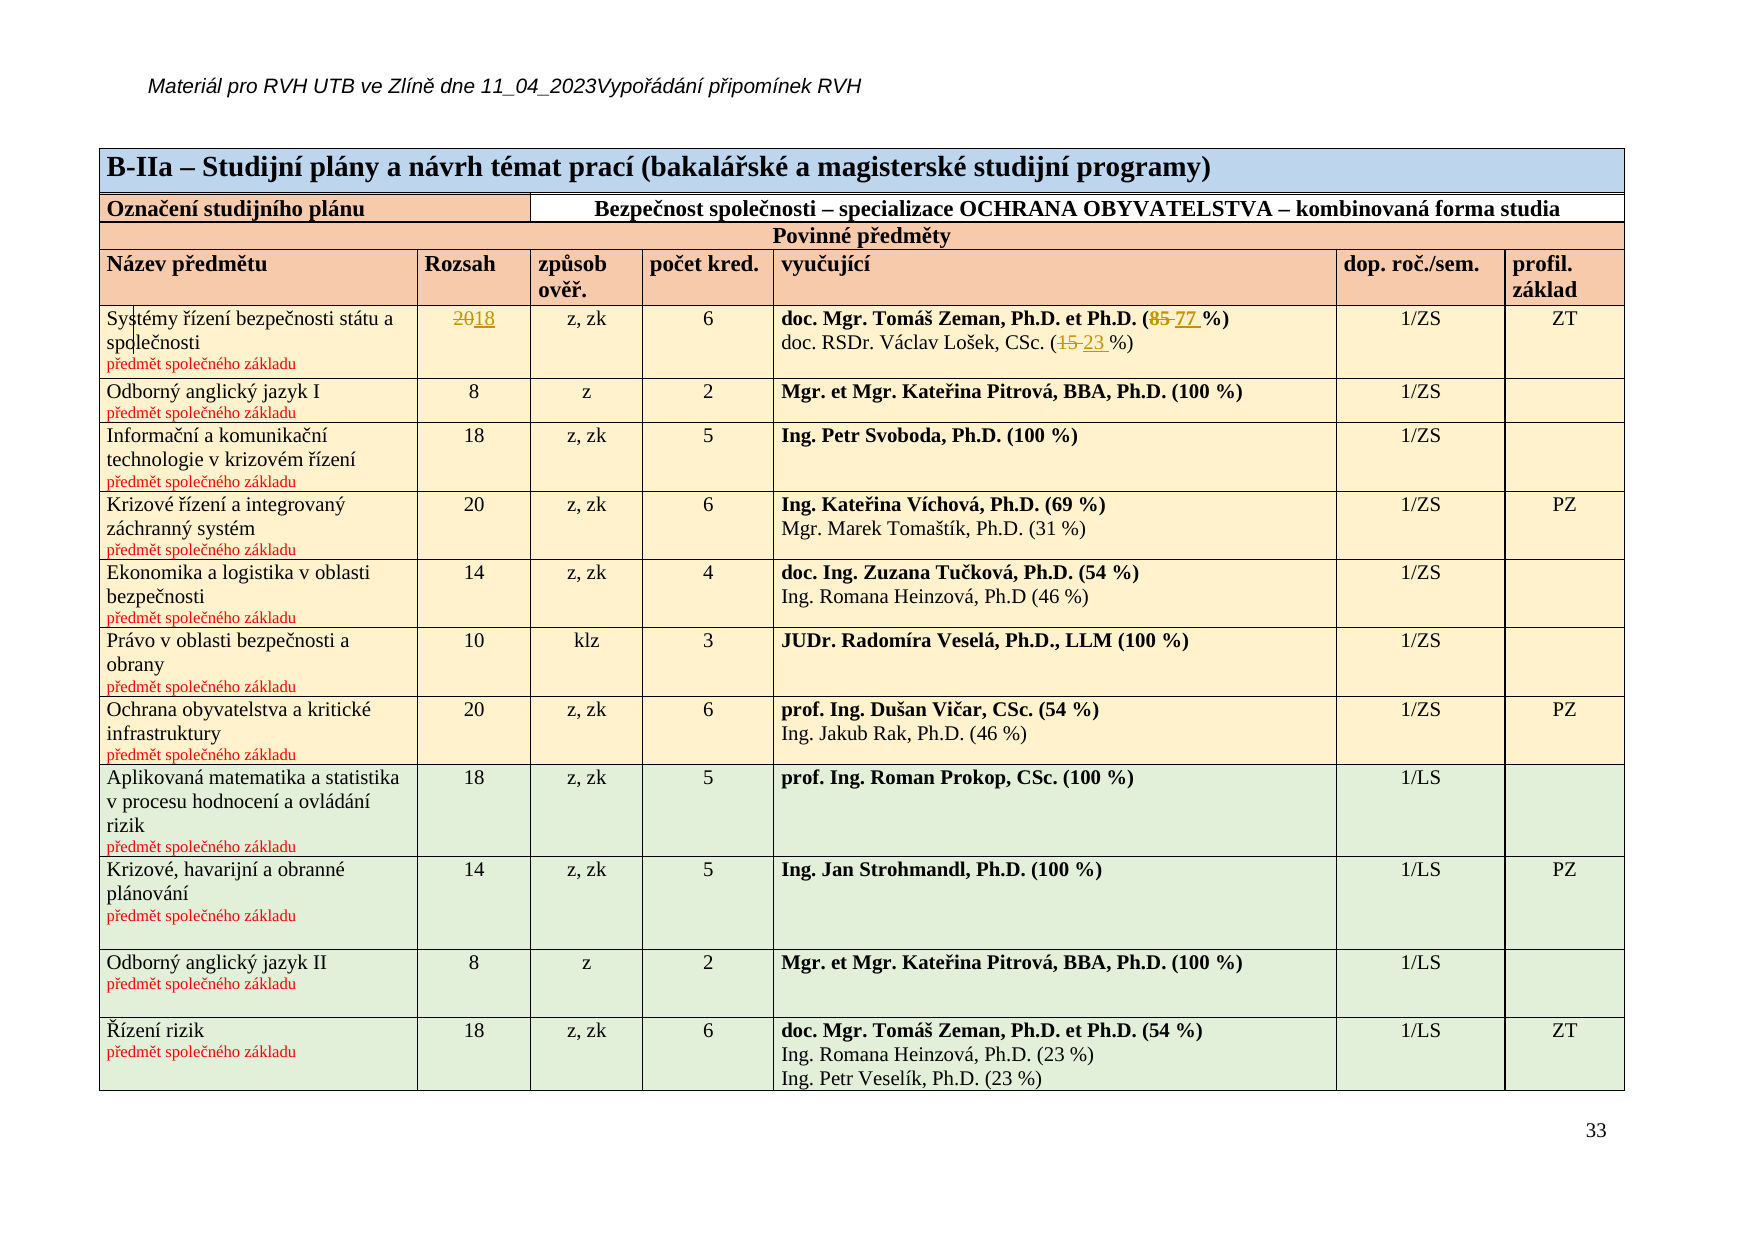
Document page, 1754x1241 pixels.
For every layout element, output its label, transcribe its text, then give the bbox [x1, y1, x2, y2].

table_cell Systémy řízení bezpečnosti státu a společnosti předmět společného základu [100, 306, 417, 378]
table_cell Právo v oblasti bezpečnosti a obrany předmět společného základu [100, 628, 417, 696]
table_cell 1/LS [1337, 765, 1504, 856]
table_cell Krizové řízení a integrovaný záchranný systém předmět společného základu [100, 492, 417, 559]
table_cell 14 [418, 857, 530, 949]
table_cell Aplikovaná matematika a statistika v procesu hodnocení a ovládání rizik předmět společného základu [100, 765, 417, 856]
table_cell vyučující [774, 250, 1336, 305]
table_cell počet kred. [643, 250, 773, 305]
table_cell 6 [643, 697, 773, 764]
table_cell 1/ZS [1337, 492, 1504, 559]
table_cell Ekonomika a logistika v oblasti bezpečnosti předmět společného základu [100, 560, 417, 627]
table_cell [418, 306, 530, 378]
table_cell PZ [1506, 697, 1624, 764]
table_cell Ing. Kateřina Víchová, Ph.D. (69 %) Mgr. Marek Tomaštík, Ph.D. (31 %) [774, 492, 1336, 559]
table_cell 4 [643, 560, 773, 627]
table_cell 1/ZS [1337, 379, 1504, 422]
table_cell [1506, 379, 1624, 422]
table_cell [1506, 765, 1624, 856]
table_cell Krizové, havarijní a obranné plánování předmět společného základu [100, 857, 417, 949]
table_cell 1/LS [1337, 950, 1504, 1017]
table_cell 3 [643, 628, 773, 696]
table_cell 20 [418, 697, 530, 764]
table_cell Rozsah [418, 250, 530, 305]
table_cell Název předmětu [100, 250, 417, 305]
table_cell [1506, 560, 1624, 627]
table_cell z, zk [531, 306, 642, 378]
table_cell Ing. Petr Svoboda, Ph.D. (100 %) [774, 423, 1336, 491]
table_cell z, zk [531, 697, 642, 764]
table_cell PZ [1506, 492, 1624, 559]
table_cell 18 [418, 1018, 530, 1090]
table_cell z, zk [531, 857, 642, 949]
table_cell 6 [643, 306, 773, 378]
table_cell 1/ZS [1337, 628, 1504, 696]
table_cell 5 [643, 423, 773, 491]
table_cell ZT [1506, 1018, 1624, 1090]
table_cell Ochrana obyvatelstva a kritické infrastruktury předmět společného základu [100, 697, 417, 764]
table_cell způsob ověř. [531, 250, 642, 305]
table_cell doc. Mgr. Tomáš Zeman, Ph.D. et Ph.D. (54 %) Ing. Romana Heinzová, Ph.D. (23 %) Ing. Petr Veselík, Ph.D. (23 %) [774, 1018, 1336, 1090]
table_cell dop. roč./sem. [1337, 250, 1504, 305]
table_cell z [531, 950, 642, 1017]
table_cell 2 [643, 950, 773, 1017]
table_cell z, zk [531, 492, 642, 559]
table_cell Bezpečnost společnosti – specializace OCHRANA OBYVATELSTVA – kombinovaná forma studia [531, 195, 1624, 221]
table_cell Odborný anglický jazyk II předmět společného základu [100, 950, 417, 1017]
table_cell ZT [1506, 306, 1624, 378]
table_cell 1/ZS [1337, 306, 1504, 378]
table_cell 6 [643, 492, 773, 559]
table_cell 2 [643, 379, 773, 422]
table_cell Informační a komunikační technologie v krizovém řízení předmět společného základu [100, 423, 417, 491]
table_header B-IIa – Studijní plány a návrh témat prací (bakalářské a magisterské studijní programy) [100, 149, 1624, 192]
table_cell [1506, 423, 1624, 491]
table_cell Ing. Jan Strohmandl, Ph.D. (100 %) [774, 857, 1336, 949]
table_cell 1/ZS [1337, 423, 1504, 491]
table_cell doc. Mgr. Tomáš Zeman, Ph.D. et Ph.D. (%) doc. RSDr. Václav Lošek, CSc. (%) [774, 306, 1336, 378]
table_cell JUDr. Radomíra Veselá, Ph.D., LLM (100 %) [774, 628, 1336, 696]
table_cell Mgr. et Mgr. Kateřina Pitrová, BBA, Ph.D. (100 %) [774, 950, 1336, 1017]
table_cell Odborný anglický jazyk I předmět společného základu [100, 379, 417, 422]
table_cell 8 [418, 379, 530, 422]
table_cell Označení studijního plánu [100, 195, 530, 221]
table_cell 1/LS [1337, 1018, 1504, 1090]
table_cell 14 [418, 560, 530, 627]
table_cell 5 [643, 857, 773, 949]
table_cell [1506, 950, 1624, 1017]
table_cell z, zk [531, 765, 642, 856]
table_cell klz [531, 628, 642, 696]
table_cell Řízení rizik předmět společného základu [100, 1018, 417, 1090]
table_cell profil. základ [1506, 250, 1624, 305]
table_cell 5 [643, 765, 773, 856]
table_cell prof. Ing. Roman Prokop, CSc. (100 %) [774, 765, 1336, 856]
table_cell prof. Ing. Dušan Vičar, CSc. (54 %) Ing. Jakub Rak, Ph.D. (46 %) [774, 697, 1336, 764]
table_cell 1/ZS [1337, 560, 1504, 627]
table_cell PZ [1506, 857, 1624, 949]
table_cell 18 [418, 765, 530, 856]
table_cell 1/ZS [1337, 697, 1504, 764]
table_cell [1506, 628, 1624, 696]
table_cell 10 [418, 628, 530, 696]
table_cell 6 [643, 1018, 773, 1090]
table_cell z, zk [531, 423, 642, 491]
table_cell Povinné předměty [100, 223, 1624, 249]
table_cell 18 [418, 423, 530, 491]
table_cell 8 [418, 950, 530, 1017]
table_cell z [531, 379, 642, 422]
table_cell Mgr. et Mgr. Kateřina Pitrová, BBA, Ph.D. (100 %) [774, 379, 1336, 422]
table_cell 1/LS [1337, 857, 1504, 949]
table_cell 20 [418, 492, 530, 559]
table_cell z, zk [531, 560, 642, 627]
table_cell z, zk [531, 1018, 642, 1090]
table_cell doc. Ing. Zuzana Tučková, Ph.D. (54 %) Ing. Romana Heinzová, Ph.D (46 %) [774, 560, 1336, 627]
